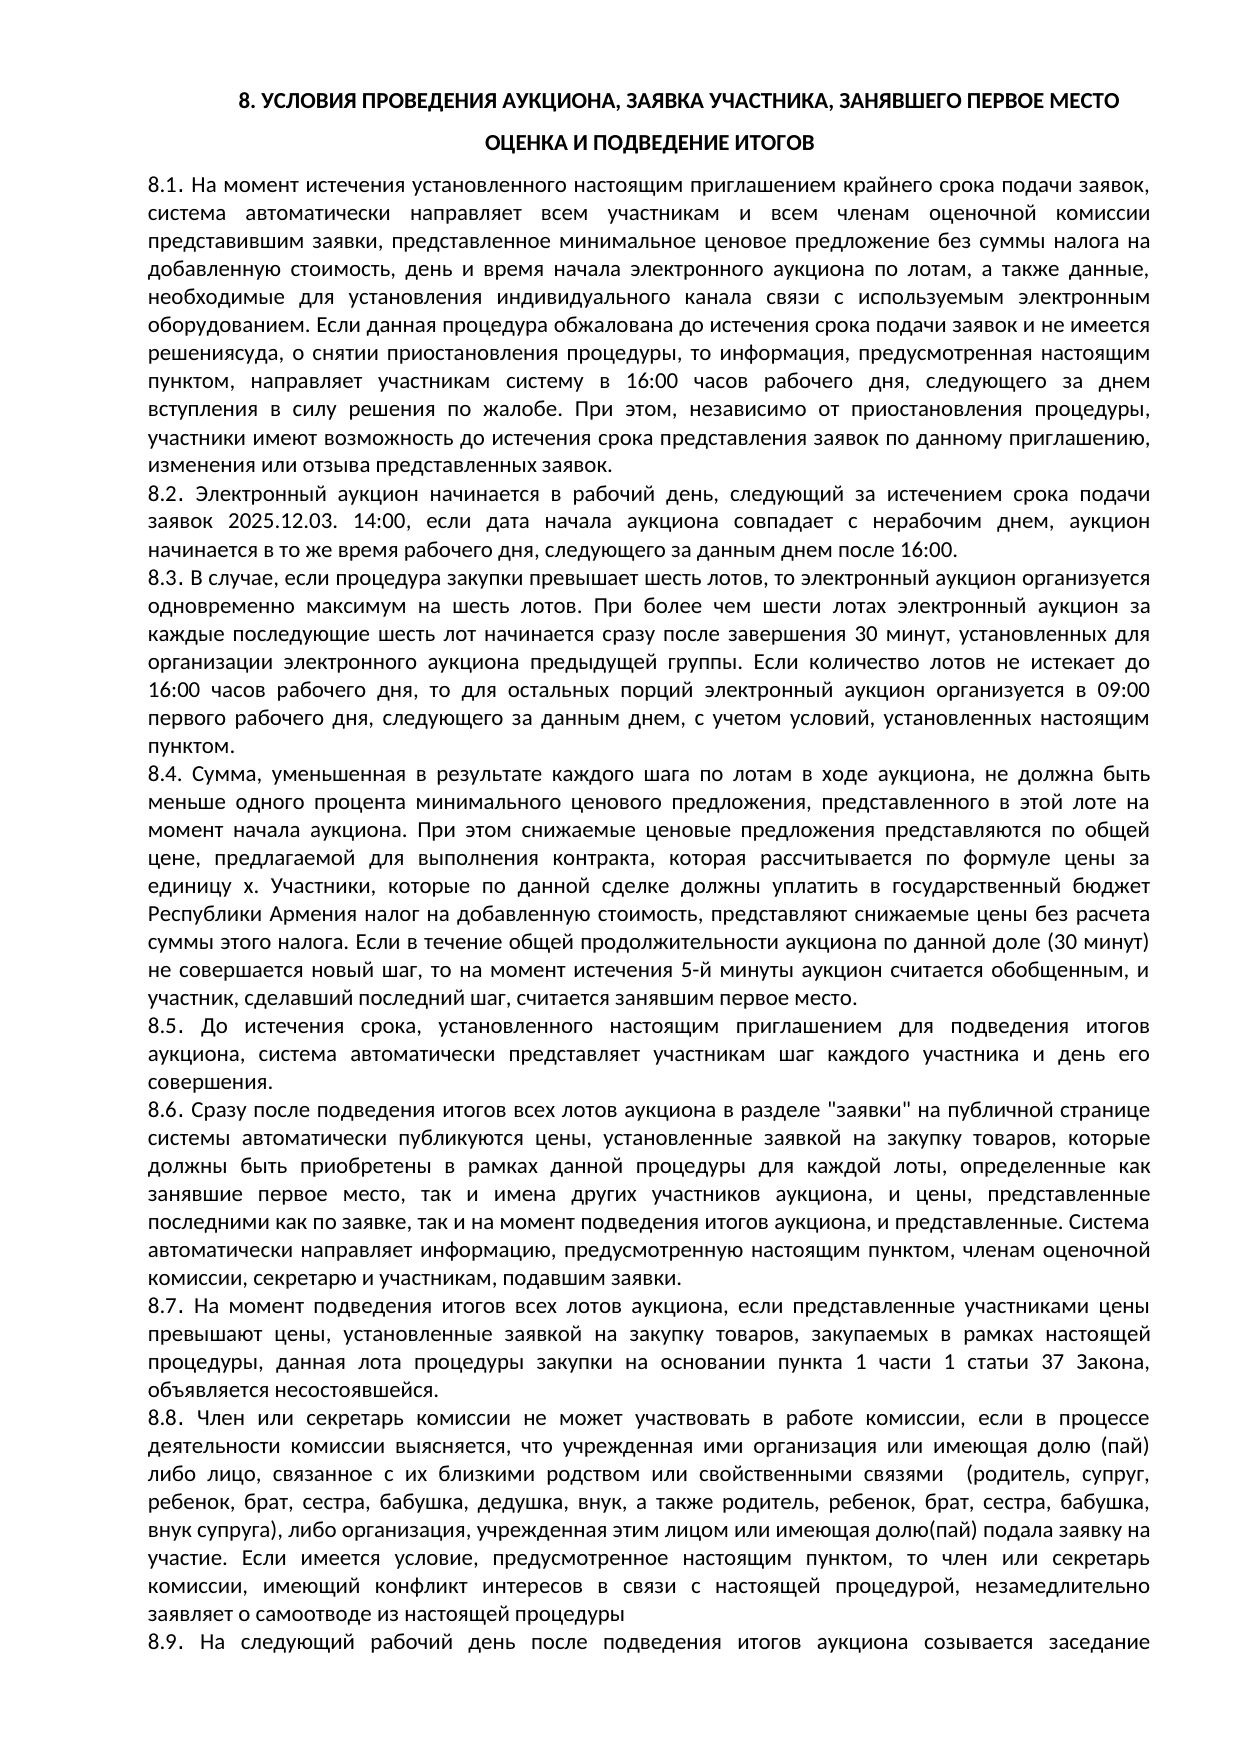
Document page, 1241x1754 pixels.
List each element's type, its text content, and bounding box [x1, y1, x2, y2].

text 8.4. Сумма, уменьшенная в результате каждого шага по лотам в ходе аукциона, не должна быть меньше одного процента минимального ценового предложения, представленного в этой лоте на момент начала аукциона. При этом снижаемые ценовые предложения представляются по общей цене, предлагаемой для выполнения контракта, которая рассчитывается по формуле цены за единицу x. Участники, которые по данной сделке должны уплатить в государственный бюджет Республики Армения налог на добавленную стоимость, представляют снижаемые цены без расчета суммы этого налога. Если в течение общей продолжительности аукциона по данной доле (30 минут) не совершается новый шаг, то на момент истечения 5-й минуты аукцион считается обобщенным, и участник, сделавший последний шаг, считается занявшим первое место. [148, 759, 1152, 1011]
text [148, 1627, 1152, 1656]
text 8.3․ В случае, если процедура закупки превышает шесть лотов, то электронный аукцион организуется одновременно максимум на шесть лотов. При более чем шести лотах электронный аукцион за каждые последующие шесть лот начинается сразу после завершения 30 минут, установленных для организации электронного аукциона предыдущей группы. Если количество лотов не истекает до 16:00 часов рабочего дня, то для остальных порций электронный аукцион организуется в 09:00 первого рабочего дня, следующего за данным днем, с учетом условий, установленных настоящим пунктом. [148, 563, 1152, 759]
text 8.7․ На момент подведения итогов всех лотов аукциона, если представленные участниками цены превышают цены, установленные заявкой на закупку товаров, закупаемых в рамках настоящей процедуры, данная лота процедуры закупки на основании пункта 1 части 1 статьи 37 Закона, объявляется несостоявшейся. [148, 1291, 1152, 1403]
text 8.8․ Член или секретарь комиссии не может участвовать в работе комиссии, если в процессе деятельности комиссии выясняется, что учрежденная ими организация или имеющая долю (пай) либо лицо, связанное с их близкими родством или свойственными связями (родитель, супруг, ребенок, брат, сестра, бабушка, дедушка, внук, а также родитель, ребенок, брат, сестра, бабушка, внук супруга), либо организация, учрежденная этим лицом или имеющая долю(пай) подала заявку на участие. Если имеется условие, предусмотренное настоящим пунктом, то член или секретарь комиссии, имеющий конфликт интересов в связи с настоящей процедурой, незамедлительно заявляет о самоотводе из настоящей процедуры [148, 1403, 1152, 1627]
text 8. УСЛОВИЯ ПРОВЕДЕНИЯ АУКЦИОНА, ЗАЯВКА УЧАСТНИКА, ЗАНЯВШЕГО ПЕРВОЕ МЕСТО ОЦЕНКА И ПОДВЕДЕНИЕ ИТОГОВ [148, 86, 1152, 156]
text 8.5․ До истечения срока, установленного настоящим приглашением для подведения итогов аукциона, система автоматически представляет участникам шаг каждого участника и день его совершения. [148, 1011, 1152, 1095]
text 8.2․ Электронный аукцион начинается в рабочий день, следующий за истечением срока подачи заявок 2025.12.03. 14:00 , если дата начала аукциона совпадает с нерабочим днем, аукцион начинается в то же время рабочего дня, следующего за данным днем после 16:00. [148, 479, 1152, 563]
text 8.6․ Сразу после подведения итогов всех лотов аукциона в разделе "заявки" на публичной странице системы автоматически публикуются цены, установленные заявкой на закупку товаров, которые должны быть приобретены в рамках данной процедуры для каждой лоты, определенные как занявшие первое место, так и имена других участников аукциона, и цены, представленные последними как по заявке, так и на момент подведения итогов аукциона, и представленные. Система автоматически направляет информацию, предусмотренную настоящим пунктом, членам оценочной комиссии, секретарю и участникам, подавшим заявки. [148, 1095, 1152, 1291]
text 8.1․ На момент истечения установленного настоящим приглашением крайнего срока подачи заявок, система автоматически направляет всем участникам и всем членам оценочной комиссии представившим заявки, представленное минимальное ценовое предложение без суммы налога на добавленную стоимость, день и время начала электронного аукциона по лотам, а также данные, необходимые для установления индивидуального канала связи с используемым электронным оборудованием. Если данная процедура обжалована до истечения срока подачи заявок и не имеется решениясуда, о снятии приостановления процедуры, то информация, предусмотренная настоящим пунктом, направляет участникам систему в 16:00 часов рабочего дня, следующего за днем вступления в силу решения по жалобе. При этом, независимо от приостановления процедуры, участники имеют возможность до истечения срока представления заявок по данному приглашению, изменения или отзыва представленных заявок. [148, 170, 1152, 479]
